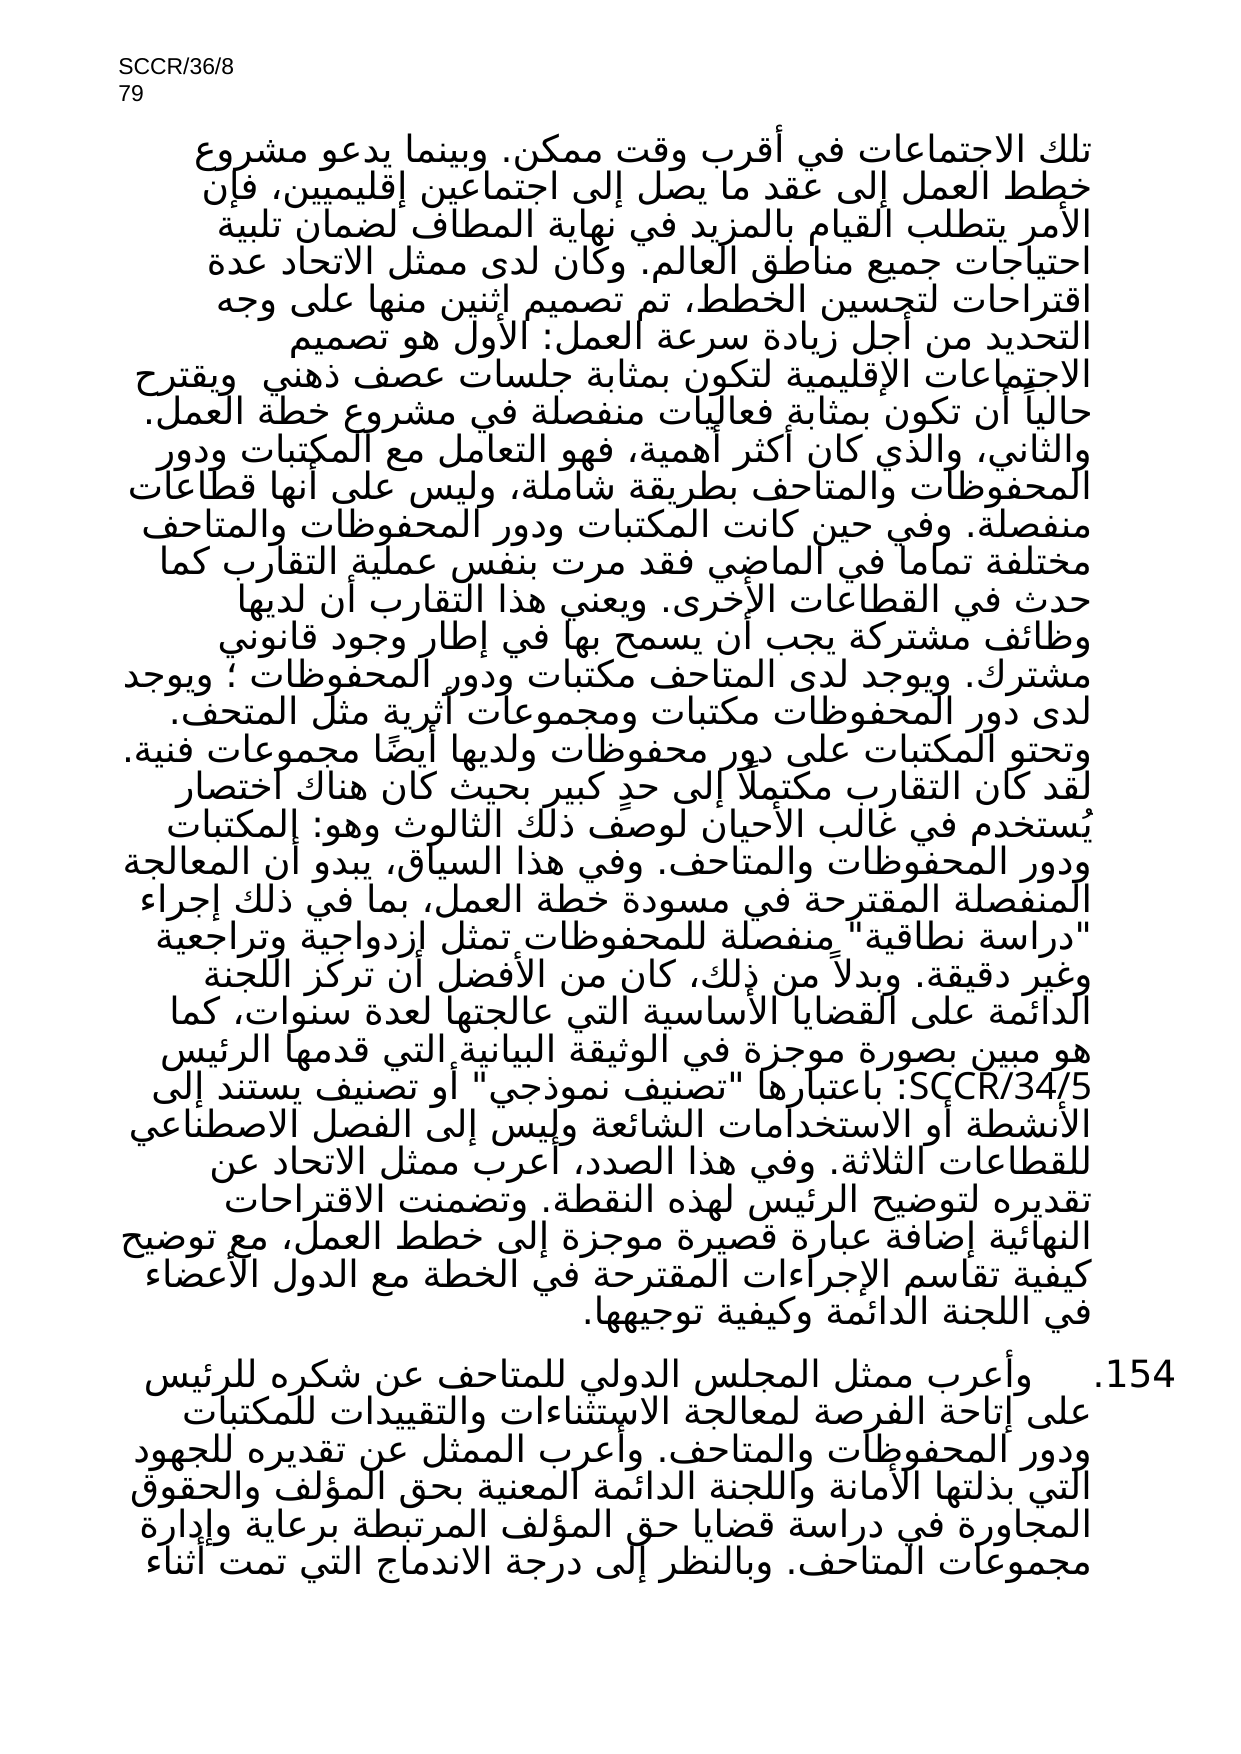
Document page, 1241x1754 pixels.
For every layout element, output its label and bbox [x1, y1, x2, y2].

text [118, 132, 1092, 1332]
text [118, 1357, 1092, 1582]
